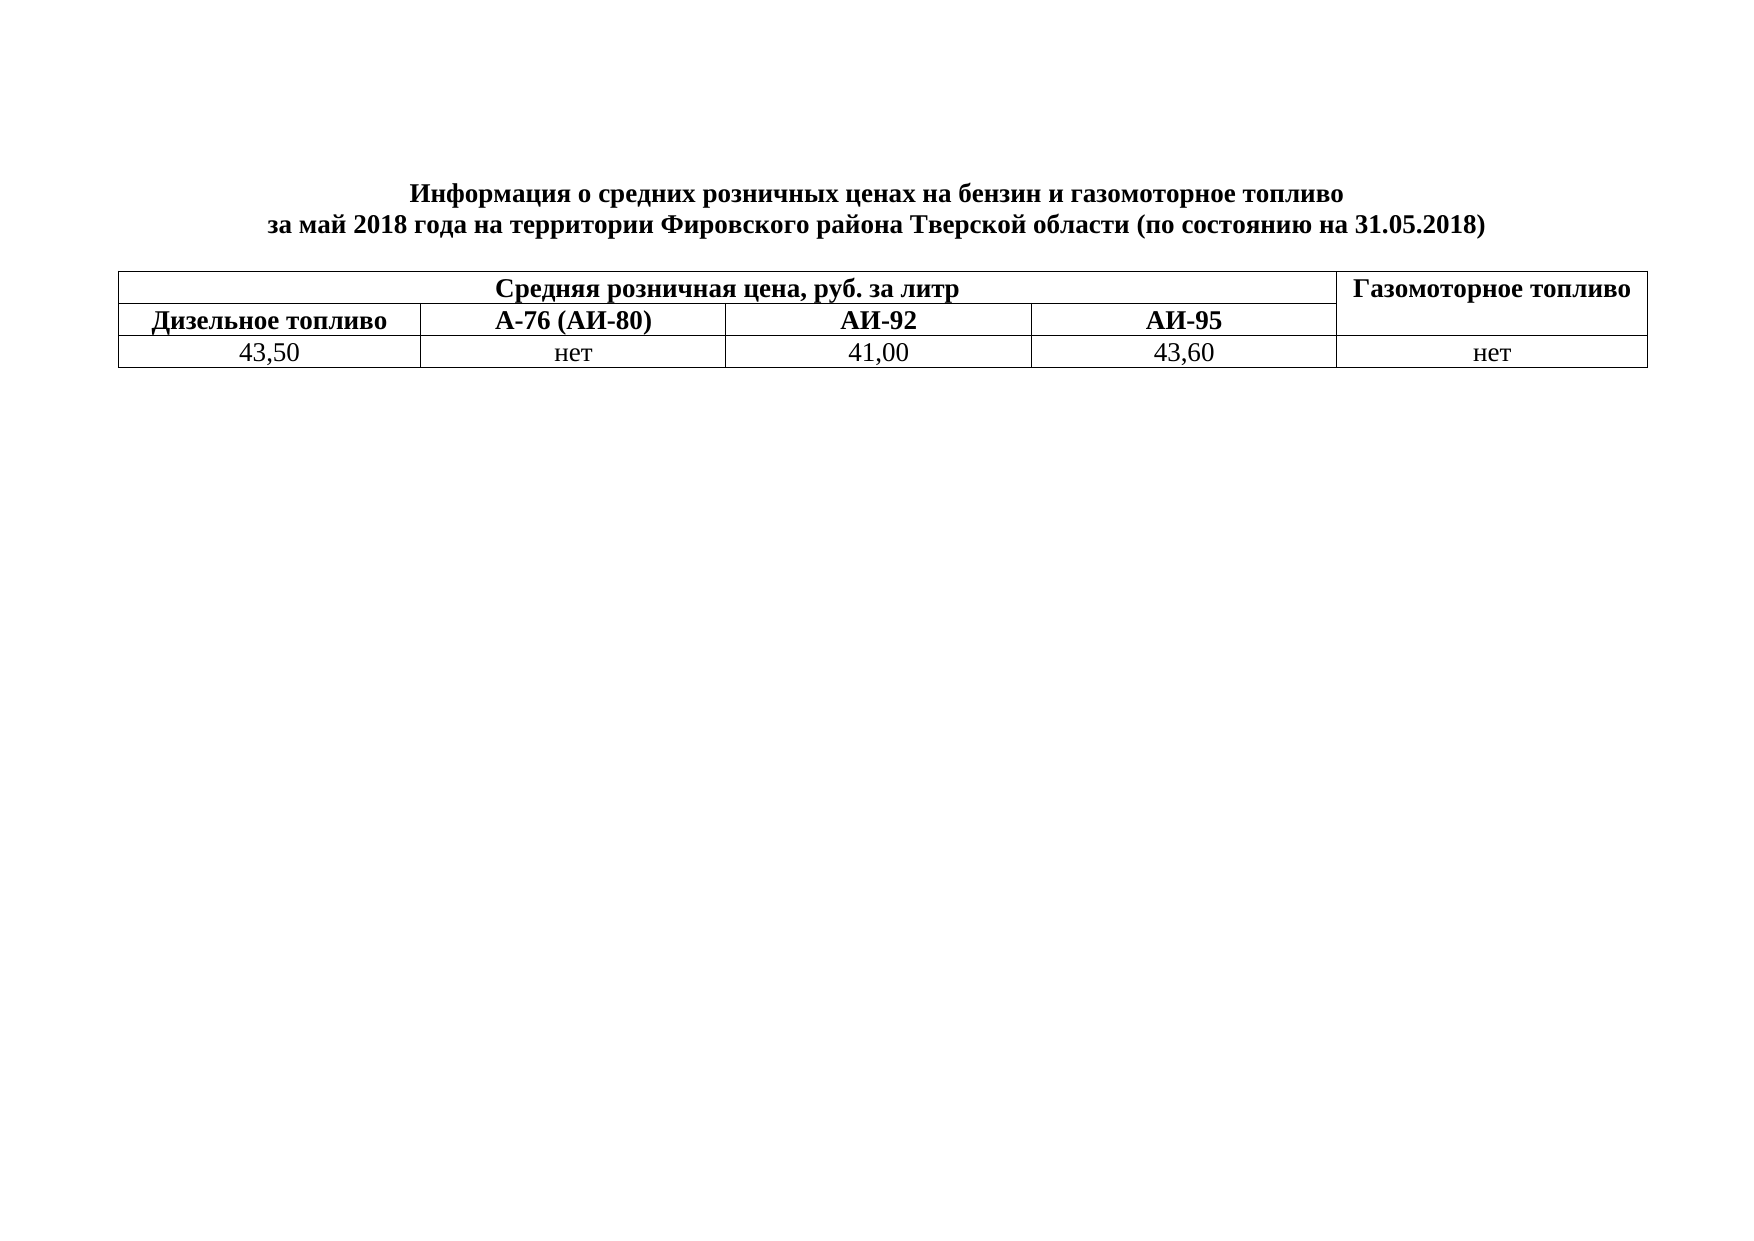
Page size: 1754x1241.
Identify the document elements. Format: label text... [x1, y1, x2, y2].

table_cell нет [421, 336, 725, 367]
table_cell А-76 (АИ-80) [421, 304, 725, 335]
table_cell Дизельное топливо [119, 304, 420, 335]
text Информация о средних розничных ценах на бензин и газомоторное топливо [118, 177, 1636, 208]
table_cell 43,60 [1032, 336, 1336, 367]
table_header Газомоторное топливо [1337, 272, 1647, 335]
table_cell 41,00 [726, 336, 1031, 367]
text за май 2018 года на территории Фировского района Тверской области (по состоянию на 31.05.2018) [118, 208, 1636, 239]
table_cell 43,50 [119, 336, 420, 367]
table_cell нет [1337, 336, 1647, 367]
table_cell АИ-95 [1032, 304, 1336, 335]
table_cell АИ-92 [726, 304, 1031, 335]
table_header Средняя розничная цена, руб. за литр [119, 272, 1336, 303]
